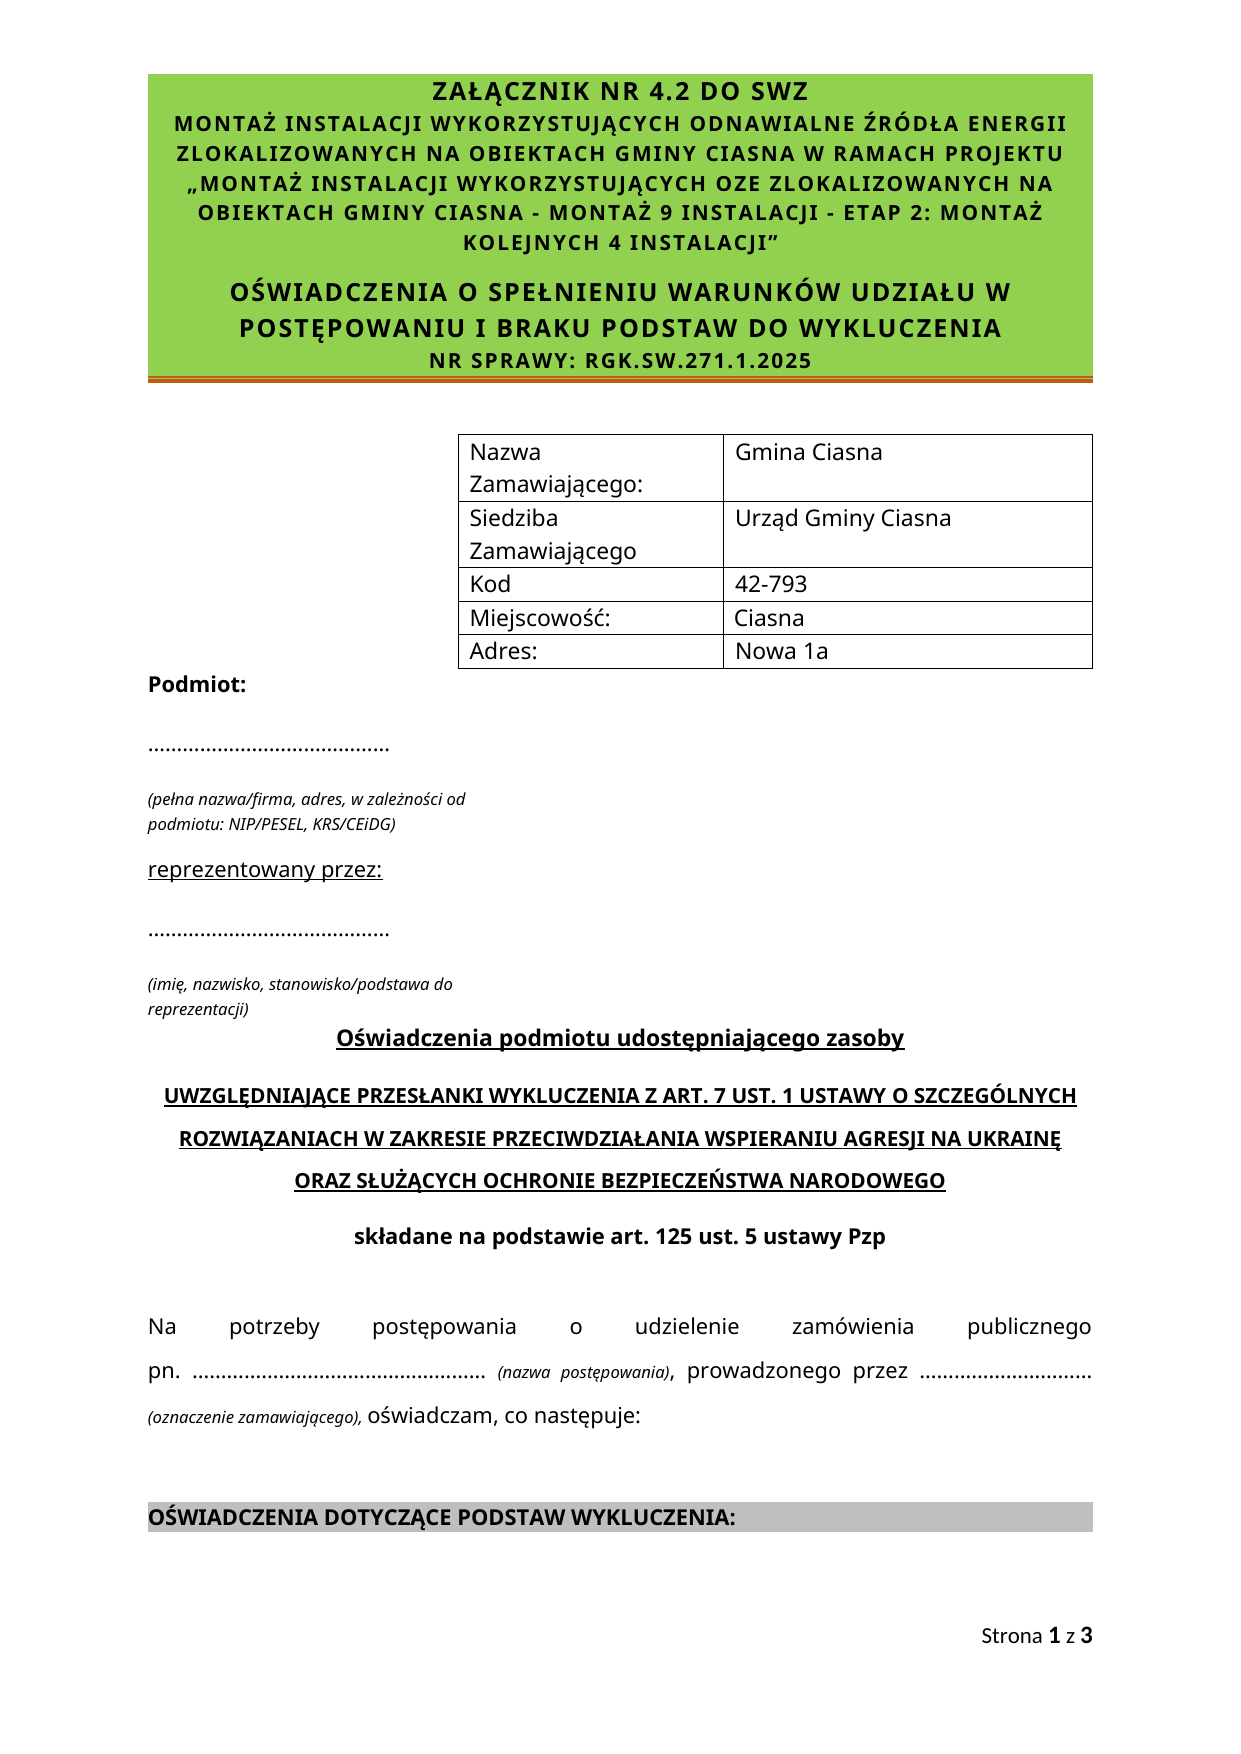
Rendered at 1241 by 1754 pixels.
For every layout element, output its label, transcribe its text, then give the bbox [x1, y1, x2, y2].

table_cell Nowa 1a [724, 635, 1092, 668]
text reprezentowany przez: [148, 853, 1093, 883]
text …………………………………… [148, 728, 472, 758]
text Na potrzeby postępowania o udzielenie zamówienia publicznego pn. …………………………………………… (nazwa postępowania), prowadzonego przez ………………………… (oznaczenie zamawiającego), oświadczam, co następuje: [148, 1311, 1093, 1430]
text UWZGLĘDNIAJĄCE PRZESŁANKI WYKLUCZENIA Z ART. 7 UST. 1 USTAWY o szczególnych rozwiązaniach w zakresie przeciwdziałania wspieraniu agresji na Ukrainę oraz służących ochronie bezpieczeństwa narodowego [148, 1081, 1093, 1195]
text składane na podstawie art. 125 ust. 5 ustawy Pzp [148, 1221, 1093, 1251]
table_cell Ciasna [724, 602, 1092, 634]
table_header Gmina Ciasna [724, 435, 1092, 501]
table_cell Siedziba Zamawiającego [459, 502, 723, 567]
table_cell 42-793 [724, 568, 1092, 601]
table_header Nazwa Zamawiającego: [459, 435, 723, 501]
text (pełna nazwa/firma, adres, w zależności od podmiotu: NIP/PESEL, KRS/CEiDG) [148, 788, 472, 835]
text (imię, nazwisko, stanowisko/podstawa do reprezentacji) [148, 973, 472, 1020]
text Oświadczenia podmiotu udostępniającego zasoby [148, 1022, 1093, 1053]
text OŚWIADCZENIA DOTYCZĄCE PODSTAW WYKLUCZENIA: [148, 1502, 1093, 1532]
text Podmiot: [148, 669, 1093, 698]
text …………………………………… [148, 913, 472, 943]
table_cell Kod [459, 568, 723, 601]
table_cell Urząd Gminy Ciasna [724, 502, 1092, 567]
table_cell Miejscowość: [459, 602, 723, 634]
table_cell Adres: [459, 635, 723, 668]
